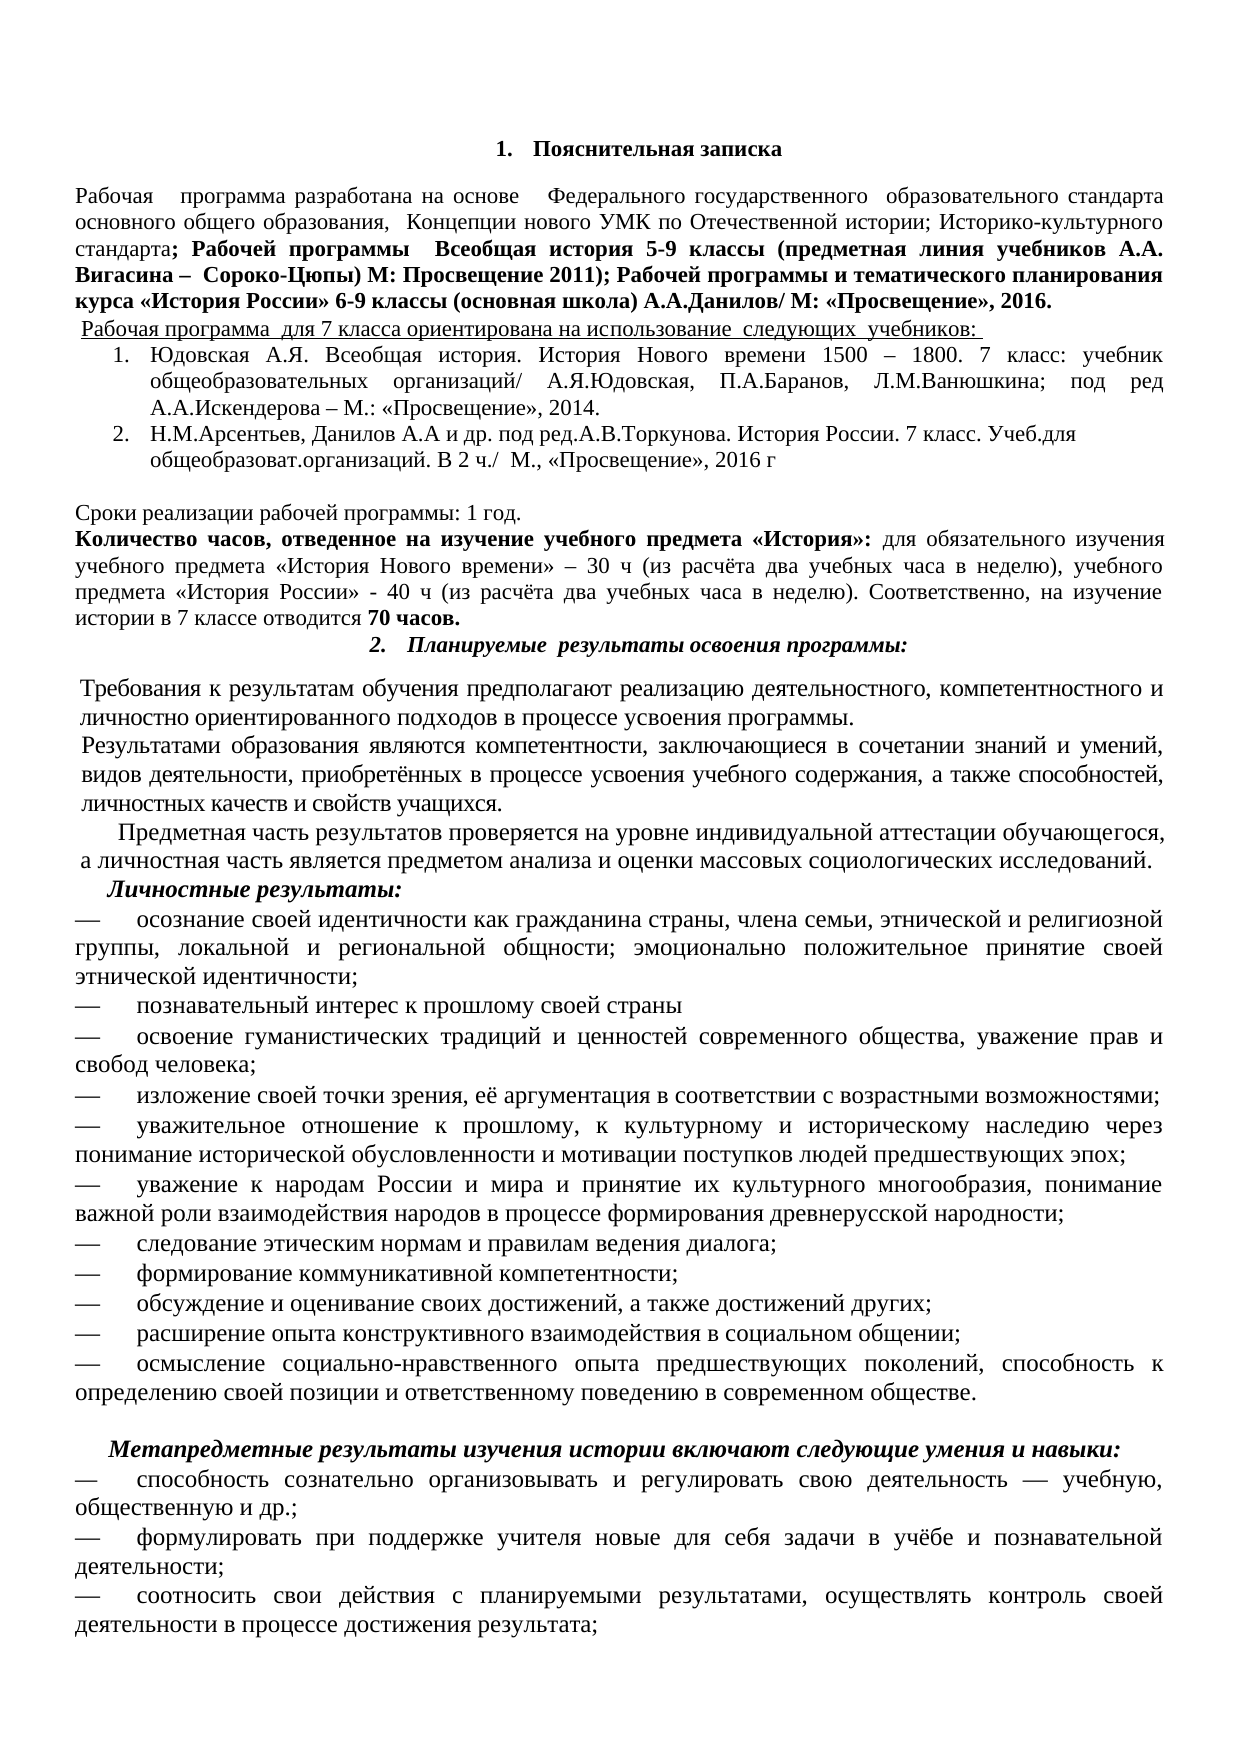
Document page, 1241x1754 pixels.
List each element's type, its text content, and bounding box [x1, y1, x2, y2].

list следование этическим нормам и правилам ведения диалога; [75, 1228, 1164, 1257]
text Рабочая программа для 7 класса ориентирована на использование следующих учебников: [75, 314, 1164, 341]
list Юдовская А.Я. Всеобщая история. История Нового времени 1500 – 1800. 7 класс: учебник общеобразовательных организаций/ А.Я.Юдовская, П.А.Баранов, Л.М.Ванюшкина; под ред А.А.Искендерова – М.: «Просвещение», 2014. [112, 341, 1165, 420]
list формулировать при поддержке учителя новые для себя задачи в учёбе и познавательной деятельности; [75, 1522, 1164, 1579]
list формирование коммуникативной компетентности; [75, 1258, 1164, 1287]
text Предметная часть результатов проверяется на уровне индивидуальной аттестации обучающегося, а личностная часть является предметом анализа и оценки массовых социологических исследований. [80, 817, 1165, 874]
list уважительное отношение к прошлому, к культурному и историческому наследию через понимание исторической обусловленности и мотивации поступков людей предшествующих эпох; [75, 1110, 1164, 1167]
text Результатами образования являются компетентности, заключающиеся в сочетании знаний и умений, видов деятельности, приобретённых в процессе усвоения учебного содержания, а также способностей, личностных качеств и свойств учащихся. [81, 730, 1164, 817]
text Метапредметные результаты изучения истории включают следующие умения и навыки: [108, 1434, 1165, 1463]
text Рабочая программа разработана на основе Федерального государственного образовательного стандарта основного общего образования, Концепции нового УМК по Отечественной истории; Историко-культурного стандарта; Рабочей программы Всеобщая история 5-9 классы (предметная линия учебников А.А. Вигасина – Сороко-Цюпы) М: Просвещение 2011); Рабочей программы и тематического планирования курса «История России» 6-9 классы (основная школа) А.А.Данилов/ М: «Просвещение», 2016. [75, 182, 1164, 314]
list Пояснительная записка [112, 135, 1165, 161]
text Количество часов, отведенное на изучение учебного предмета «История»: для обязательного изучения учебного предмета «История Нового времени» – 30 ч (из расчёта два учебных часа в неделю), учебного предмета «История России» - 40 ч (из расчёта два учебных часа в неделю). Соответственно, на изучение истории в 7 классе отводится 70 часов. [75, 525, 1165, 631]
text Личностные результаты: [107, 874, 1165, 903]
list расширение опыта конструктивного взаимодействия в социальном общении; [75, 1318, 1164, 1347]
list соотносить свои действия с планируемыми результатами, осуществлять контроль своей деятельности в процессе достижения результата; [75, 1580, 1164, 1638]
list способность сознательно организовывать и регулировать свою деятельность — учебную, общественную и др.; [75, 1464, 1164, 1521]
list Планируемые результаты освоения программы: [112, 631, 1165, 657]
list уважение к народам России и мира и принятие их культурного многообразия, понимание важной роли взаимодействия народов в процессе формирования древнерусской народности; [75, 1169, 1164, 1226]
text Требования к результатам обучения предполагают реализацию деятельностного, компетентностного и личностно ориентированного подходов в процессе усвоения программы. [79, 673, 1164, 730]
list изложение своей точки зрения, её аргументация в соответствии с возрастными возможностями; [75, 1080, 1164, 1108]
list познавательный интерес к прошлому своей страны [75, 991, 1164, 1019]
list обсуждение и оценивание своих достижений, а также достижений других; [75, 1288, 1164, 1317]
list Н.М.Арсентьев, Данилов А.А и др. под ред.А.В.Торкунова. История России. 7 класс. Учеб.для общеобразоват.организаций. В 2 ч./ М., «Просвещение», 2016 г [112, 420, 1165, 473]
list освоение гуманистических традиций и ценностей современного общества, уважение прав и свобод человека; [75, 1021, 1164, 1078]
list осознание своей идентичности как гражданина страны, члена семьи, этнической и религиозной группы, локальной и региональной общности; эмоционально положительное принятие своей этнической идентичности; [75, 904, 1164, 990]
text Сроки реализации рабочей программы: 1 год. [75, 499, 1165, 525]
list осмысление социально-нравственного опыта предшествующих поколений, способность к определению своей позиции и ответственному поведению в современном обществе. [75, 1348, 1164, 1406]
